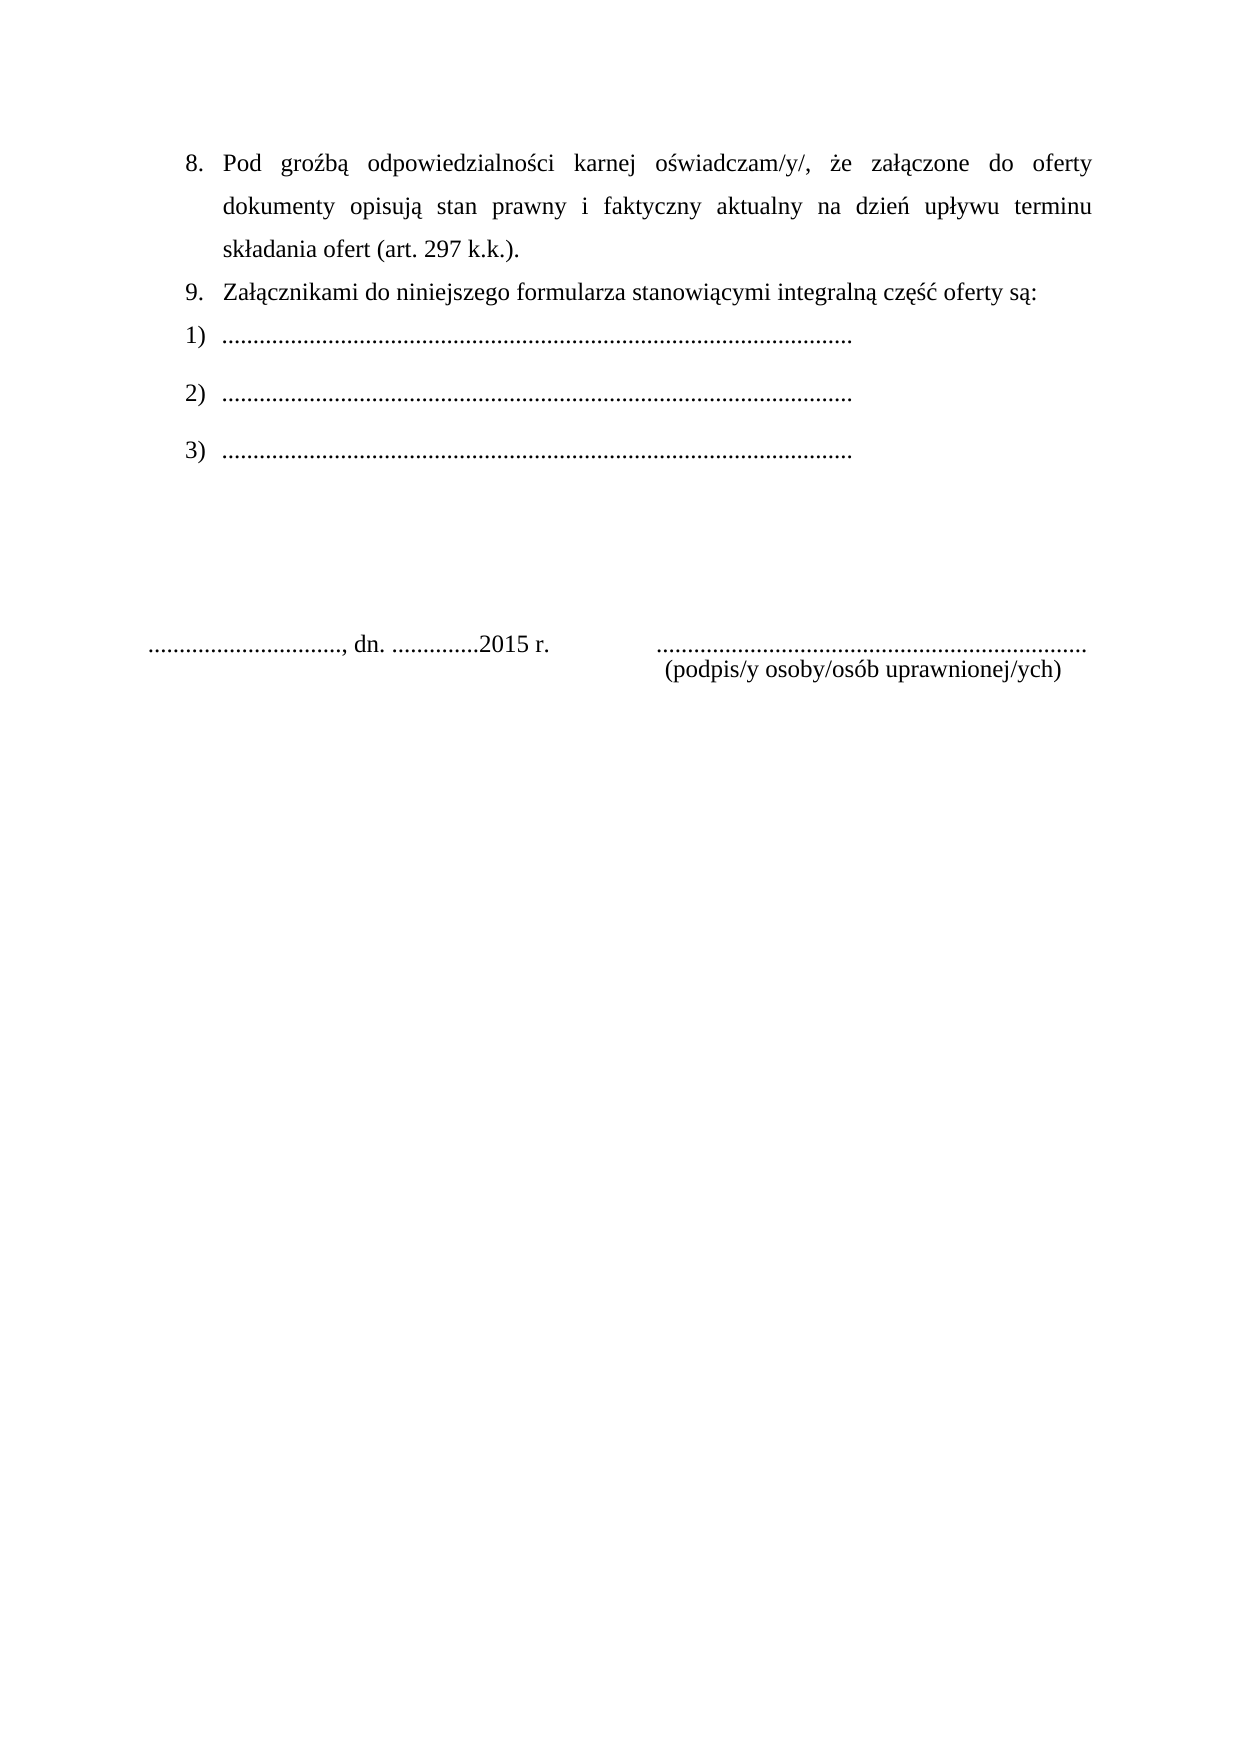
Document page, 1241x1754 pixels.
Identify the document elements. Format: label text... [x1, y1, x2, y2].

text (podpis/y osoby/osób uprawnionej/ych) [664, 658, 1093, 683]
list Pod groźbą odpowiedzialności karnej oświadczam/y/, że załączone do oferty dokumenty opisują stan prawny i faktyczny aktualny na dzień upływu terminu składania ofert (art. 297 k.k.). [185, 148, 1093, 263]
list Załącznikami do niniejszego formularza stanowiącymi integralną część oferty są: [185, 277, 1093, 306]
text 3) ..................................................................................................... [185, 435, 1093, 464]
text 1) ..................................................................................................... [185, 320, 1093, 349]
text 2) ..................................................................................................... [185, 378, 1093, 406]
text ..............................., dn. ..............2015 r. ..................................................................... [148, 633, 1093, 658]
